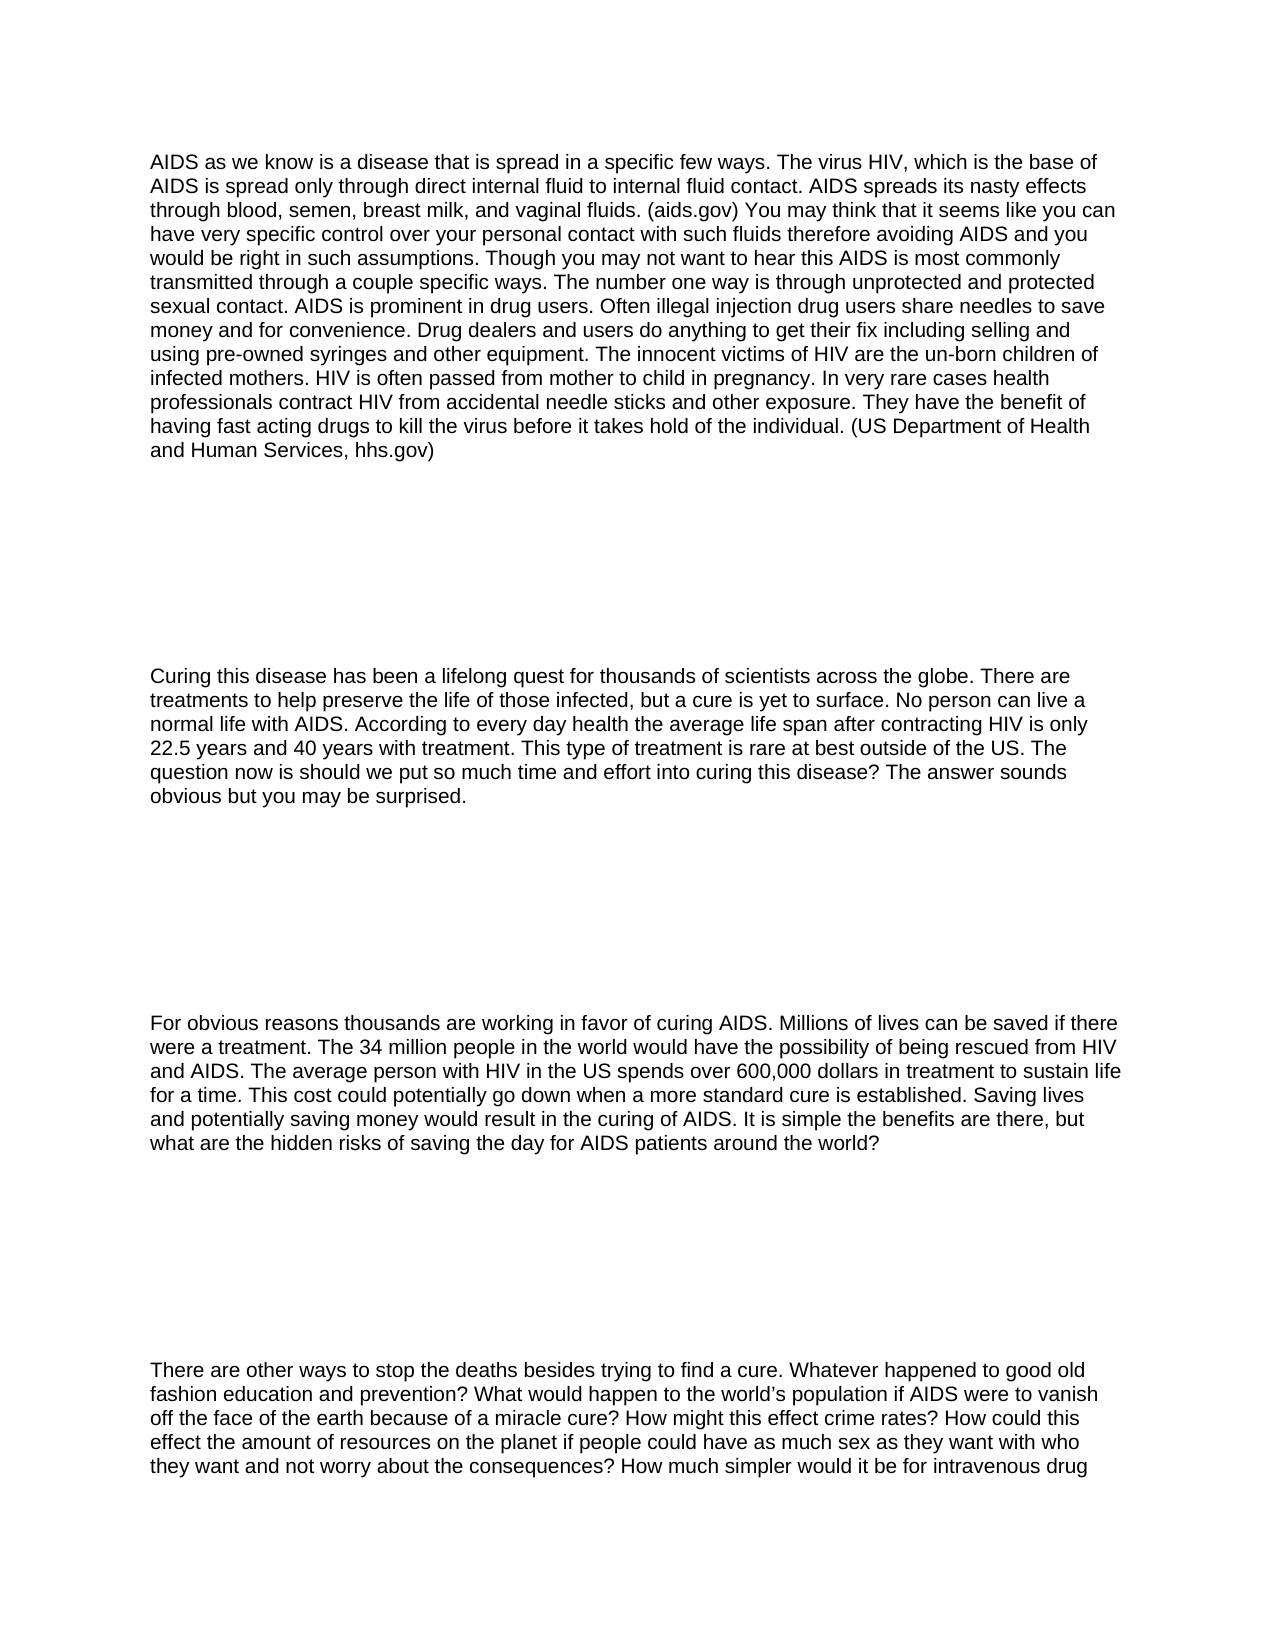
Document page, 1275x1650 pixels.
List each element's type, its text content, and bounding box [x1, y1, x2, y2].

text For obvious reasons thousands are working in favor of curing AIDS. Millions of lives can be saved if there were a treatment. The 34 million people in the world would have the possibility of being rescued from HIV and AIDS. The average person with HIV in the US spends over 600,000 dollars in treatment to sustain life for a time. This cost could potentially go down when a more standard cure is established. Saving lives and potentially saving money would result in the curing of AIDS. It is simple the benefits are there, but what are the hidden risks of saving the day for AIDS patients around the world? [150, 1011, 1125, 1155]
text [150, 1358, 1125, 1477]
text Curing this disease has been a lifelong quest for thousands of scientists across the globe. There are treatments to help preserve the life of those infected, but a cure is yet to surface. No person can live a normal life with AIDS. According to every day health the average life span after contracting HIV is only 22.5 years and 40 years with treatment. This type of treatment is rare at best outside of the US. The question now is should we put so much time and effort into curing this disease? The answer sounds obvious but you may be surprised. [150, 664, 1125, 808]
text AIDS as we know is a disease that is spread in a specific few ways. The virus HIV, which is the base of AIDS is spread only through direct internal fluid to internal fluid contact. AIDS spreads its nasty effects through blood, semen, breast milk, and vaginal fluids. (aids.gov) You may think that it seems like you can have very specific control over your personal contact with such fluids therefore avoiding AIDS and you would be right in such assumptions. Though you may not want to hear this AIDS is most commonly transmitted through a couple specific ways. The number one way is through unprotected and protected sexual contact. AIDS is prominent in drug users. Often illegal injection drug users share needles to save money and for convenience. Drug dealers and users do anything to get their fix including selling and using pre-owned syringes and other equipment. The innocent victims of HIV are the un-born children of infected mothers. HIV is often passed from mother to child in pregnancy. In very rare cases health professionals contract HIV from accidental needle sticks and other exposure. They have the benefit of having fast acting drugs to kill the virus before it takes hold of the individual. (US Department of Health and Human Services, hhs.gov) [150, 150, 1125, 461]
